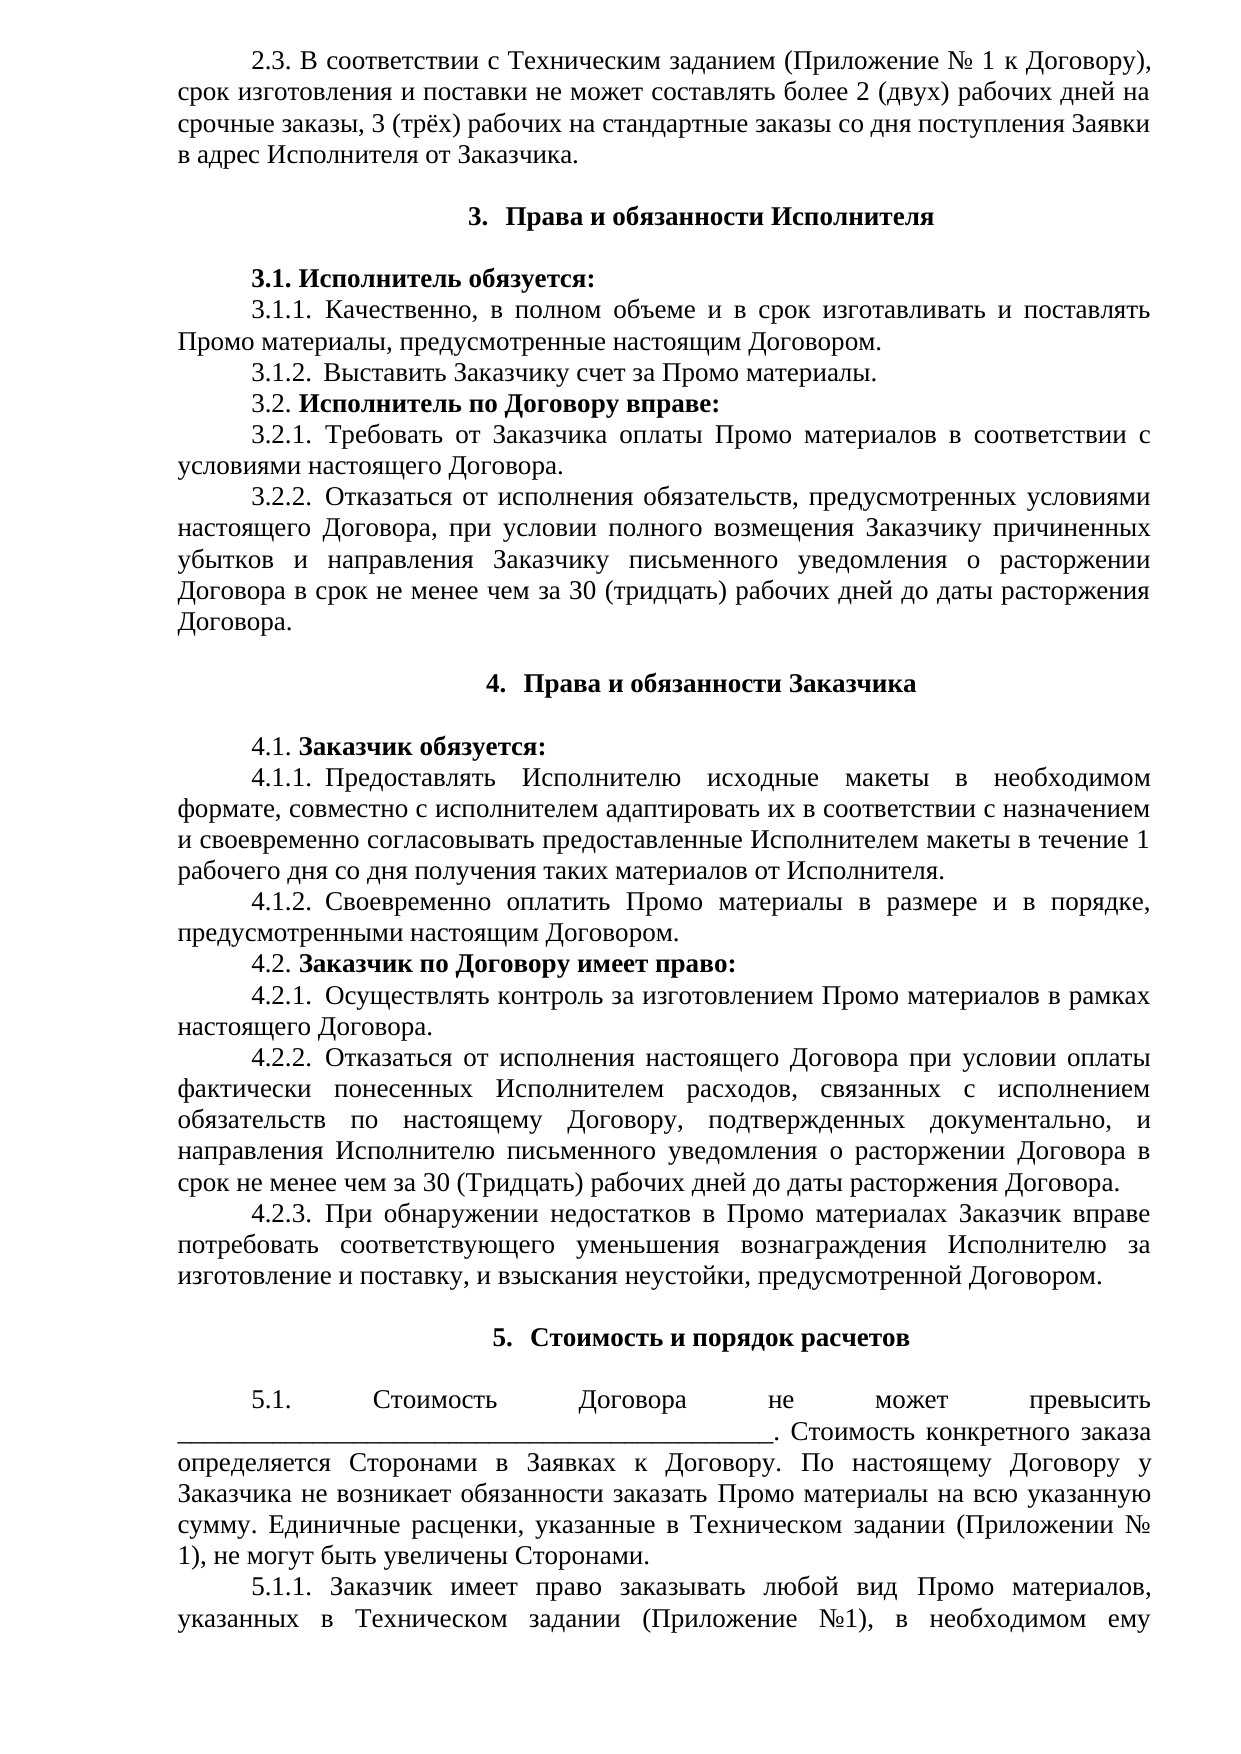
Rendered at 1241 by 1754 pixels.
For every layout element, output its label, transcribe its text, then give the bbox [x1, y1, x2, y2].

list Права и обязанности Заказчика [251, 667, 1152, 698]
text 4.2. Заказчик по Договору имеет право: [177, 948, 1152, 979]
text 4.2.2. Отказаться от исполнения настоящего Договора при условии оплаты фактически понесенных Исполнителем расходов, связанных с исполнением обязательств по настоящему Договору, подтвержденных документально, и направления Исполнителю письменного уведомления о расторжении Договора в срок не менее чем за 30 (Тридцать) рабочих дней до даты расторжения Договора. [177, 1041, 1152, 1197]
text 3.1. Исполнитель обязуется: [177, 262, 1152, 293]
text 3.2.1. Требовать от Заказчика оплаты Промо материалов в соответствии с условиями настоящего Договора. [177, 418, 1152, 480]
text 4.1.1. Предоставлять Исполнителю исходные макеты в необходимом формате, совместно с исполнителем адаптировать их в соответствии с назначением и своевременно согласовывать предоставленные Исполнителем макеты в течение 1 рабочего дня со дня получения таких материалов от Исполнителя. [177, 761, 1152, 885]
text 2.3. В соответствии с Техническим заданием (Приложение № 1 к Договору), срок изготовления и поставки не может составлять более 2 (двух) рабочих дней на срочные заказы, 3 (трёх) рабочих на стандартные заказы со дня поступления Заявки в адрес Исполнителя от Заказчика. [177, 44, 1152, 169]
text 3.1.1. Качественно, в полном объеме и в срок изготавливать и поставлять Промо материалы, предусмотренные настоящим Договором. [177, 293, 1152, 356]
list Стоимость и порядок расчетов [251, 1321, 1152, 1352]
list Права и обязанности Исполнителя [251, 200, 1152, 231]
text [177, 1571, 1152, 1633]
text 5.1. Стоимость Договора не может превысить ____________________________________________. Стоимость конкретного заказа определяется Сторонами в Заявках к Договору. По настоящему Договору у Заказчика не возникает обязанности заказать Промо материалы на всю указанную сумму. Единичные расценки, указанные в Техническом задании (Приложении № 1), не могут быть увеличены Сторонами. [177, 1384, 1152, 1571]
text 4.2.1. Осуществлять контроль за изготовлением Промо материалов в рамках настоящего Договора. [177, 979, 1152, 1041]
text 4.1. Заказчик обязуется: [177, 729, 1152, 761]
text 3.2.2. Отказаться от исполнения обязательств, предусмотренных условиями настоящего Договора, при условии полного возмещения Заказчику причиненных убытков и направления Заказчику письменного уведомления о расторжении Договора в срок не менее чем за 30 (тридцать) рабочих дней до даты расторжения Договора. [177, 480, 1152, 636]
text 3.2. Исполнитель по Договору вправе: [177, 387, 1152, 418]
text 3.1.2. Выставить Заказчику счет за Промо материалы. [177, 356, 1152, 387]
text 4.2.3. При обнаружении недостатков в Промо материалах Заказчик вправе потребовать соответствующего уменьшения вознаграждения Исполнителю за изготовление и поставку, и взыскания неустойки, предусмотренной Договором. [177, 1197, 1152, 1290]
text 4.1.2. Своевременно оплатить Промо материалы в размере и в порядке, предусмотренными настоящим Договором. [177, 885, 1152, 948]
